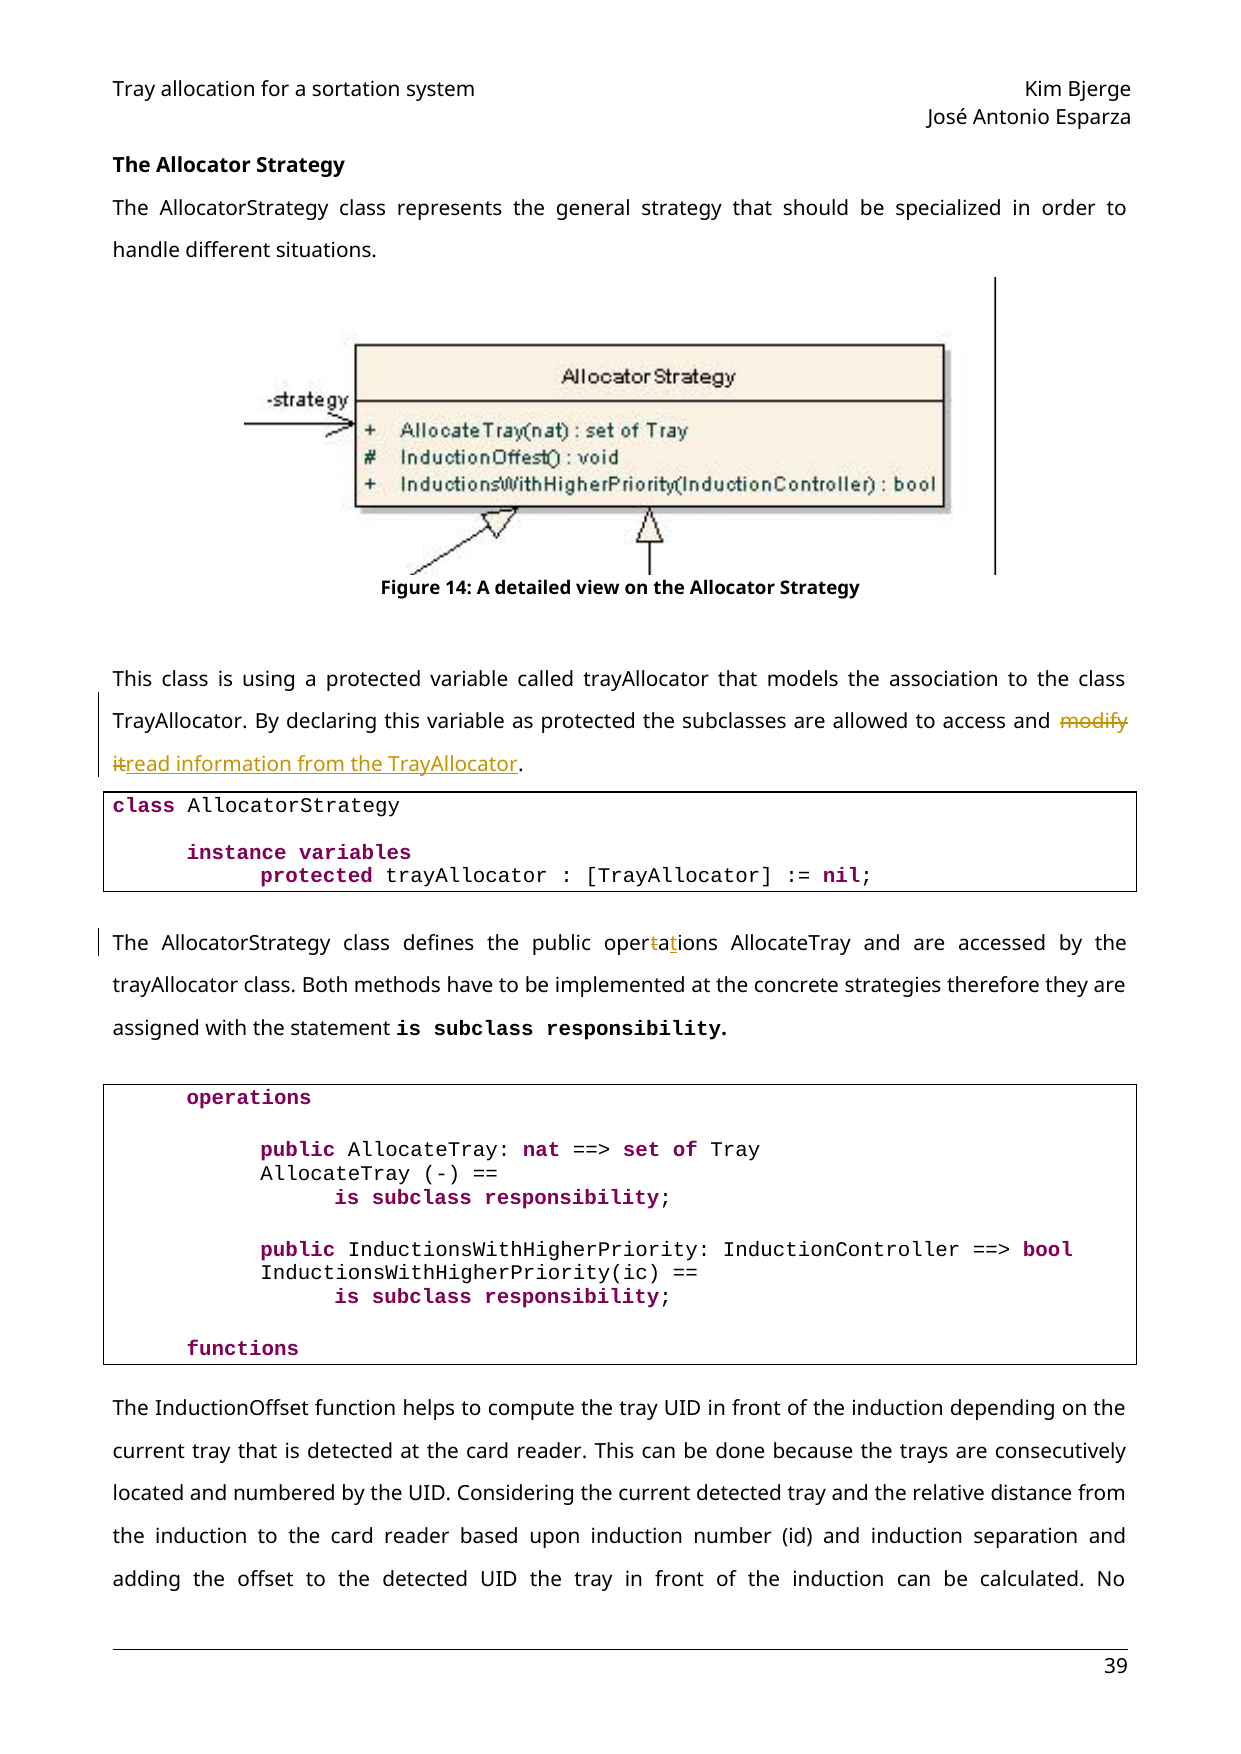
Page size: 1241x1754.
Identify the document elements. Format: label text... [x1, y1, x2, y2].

text Figure 14: A detailed view on the Allocator Strategy [112, 575, 1128, 600]
text public InductionsWithHigherPriority: InductionController ==> bool [112, 1239, 1128, 1262]
text is subclass responsibility; [112, 1187, 1128, 1210]
text instance variables [112, 842, 1128, 862]
text The AllocatorStrategy class represents the general strategy that should be specialized in order to handle different situations. [112, 193, 1128, 264]
text AllocateTray (-) == [112, 1163, 1128, 1187]
text public AllocateTray: nat ==> set of Tray [112, 1139, 1128, 1163]
text operations [104, 1085, 1136, 1111]
subtitle The Allocator Strategy [112, 150, 1128, 178]
text This class is using a protected variable called trayAllocator that models the association to the class TrayAllocator. By declaring this variable as protected the subclasses are allowed to access and . [112, 664, 1128, 777]
text The AllocatorStrategy class defines the public operaions AllocateTray and are accessed by the trayAllocator class. Both methods have to be implemented at the concrete strategies therefore they are assigned with the statement is subclass responsibility. [112, 928, 1128, 1041]
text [112, 1393, 1128, 1592]
text is subclass responsibility; [112, 1286, 1128, 1310]
text InductionsWithHigherPriority(ic) == [112, 1262, 1128, 1286]
text protected trayAllocator : [TrayAllocator] := nil; [104, 862, 1136, 891]
text functions [104, 1335, 1136, 1364]
picture [244, 277, 997, 575]
text class AllocatorStrategy [104, 793, 1136, 818]
